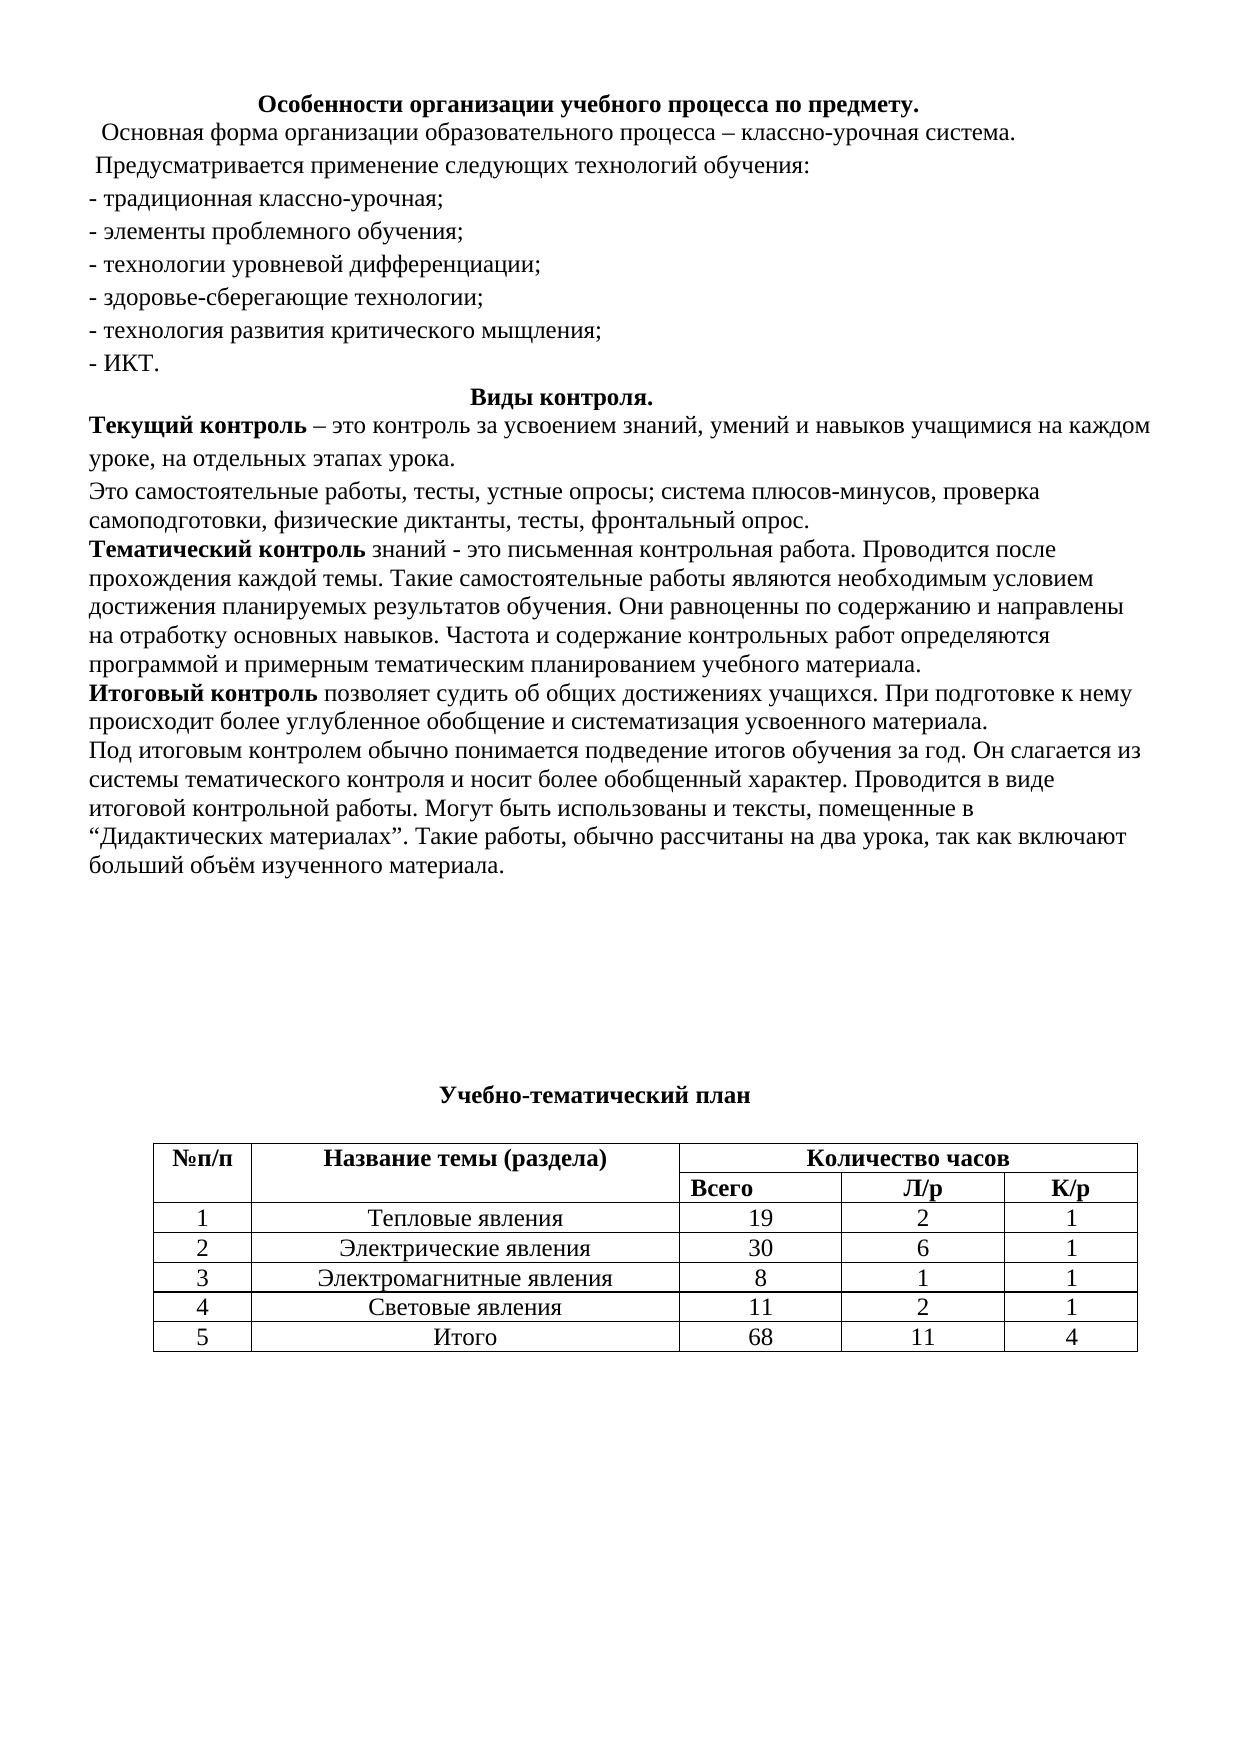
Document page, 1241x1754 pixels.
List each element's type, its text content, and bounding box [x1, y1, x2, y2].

table_cell 11 [842, 1322, 1004, 1351]
text Основная форма организации образовательного процесса – классно-урочная система. [89, 117, 1152, 146]
text - здоровье-сберегающие технологии; [89, 282, 1152, 311]
table_cell Световые явления [252, 1293, 679, 1321]
text - элементы проблемного обучения; [89, 216, 1152, 245]
text Тематический контроль знаний - это письменная контрольная работа. Проводится после прохождения каждой темы. Такие самостоятельные работы являются необходимым условием достижения планируемых результатов обучения. Они равноценны по содержанию и направлены на отработку основных навыков. Частота и содержание контрольных работ определяются программой и примерным тематическим планированием учебного материала. Итоговый контроль позволяет судить об общих достижениях учащихся. При подготовке к нему происходит более углубленное обобщение и систематизация усвоенного материала. Под итоговым контролем обычно понимается подведение итогов обучения за год. Он слагается из системы тематического контроля и носит более обобщенный характер. Проводится в виде итоговой контрольной работы. Могут быть использованы и тексты, помещенные в “Дидактических материалах”. Такие работы, обычно рассчитаны на два урока, так как включают больший объём изученного материала. [89, 534, 1152, 879]
table_cell 2 [842, 1203, 1004, 1232]
text Виды контроля. [89, 382, 1152, 410]
text Особенности организации учебного процесса по предмету. [201, 89, 1152, 117]
table_cell 1 [154, 1203, 251, 1232]
table_cell 1 [1005, 1293, 1137, 1321]
table_header Количество часов [680, 1144, 1137, 1172]
table_cell Л/р [842, 1173, 1004, 1202]
table_cell 6 [842, 1233, 1004, 1262]
table_header №п/п [154, 1144, 251, 1202]
table_cell 3 [154, 1263, 251, 1291]
table_cell 2 [842, 1293, 1004, 1321]
text Предусматривается применение следующих технологий обучения: [89, 150, 1152, 179]
table_cell 68 [680, 1322, 841, 1351]
text Это самостоятельные работы, тесты, устные опросы; система плюсов-минусов, проверка самоподготовки, физические диктанты, тесты, фронтальный опрос. [810, 476, 1152, 534]
text - технология развития критического мыщления; [89, 316, 1152, 344]
table_cell Электромагнитные явления [252, 1263, 679, 1291]
table_cell 1 [1005, 1203, 1137, 1232]
text - традиционная классно-урочная; [89, 183, 1152, 212]
table_cell 1 [1005, 1233, 1137, 1262]
table_cell К/р [1005, 1173, 1137, 1202]
table_cell 8 [680, 1263, 841, 1291]
text - ИКТ. [89, 348, 1152, 377]
text - технологии уровневой дифференциации; [89, 249, 1152, 278]
table_cell 5 [154, 1322, 251, 1351]
table_cell Всего [680, 1173, 841, 1202]
text Учебно-тематический план [89, 1080, 1152, 1109]
table_header Название темы (раздела) [252, 1144, 679, 1202]
table_cell 30 [680, 1233, 841, 1262]
table_cell 4 [154, 1293, 251, 1321]
table_cell Тепловые явления [252, 1203, 679, 1232]
table_cell 19 [680, 1203, 841, 1232]
table_cell Итого [252, 1322, 679, 1351]
table_cell 11 [680, 1293, 841, 1321]
text Текущий контроль – это контроль за усвоением знаний, умений и навыков учащимися на каждом уроке, на отдельных этапах урока. [89, 439, 1152, 472]
table_cell Электрические явления [252, 1233, 679, 1262]
table_cell 1 [1005, 1263, 1137, 1291]
table_cell 1 [842, 1263, 1004, 1291]
table_cell 2 [154, 1233, 251, 1262]
table_cell 4 [1005, 1322, 1137, 1351]
